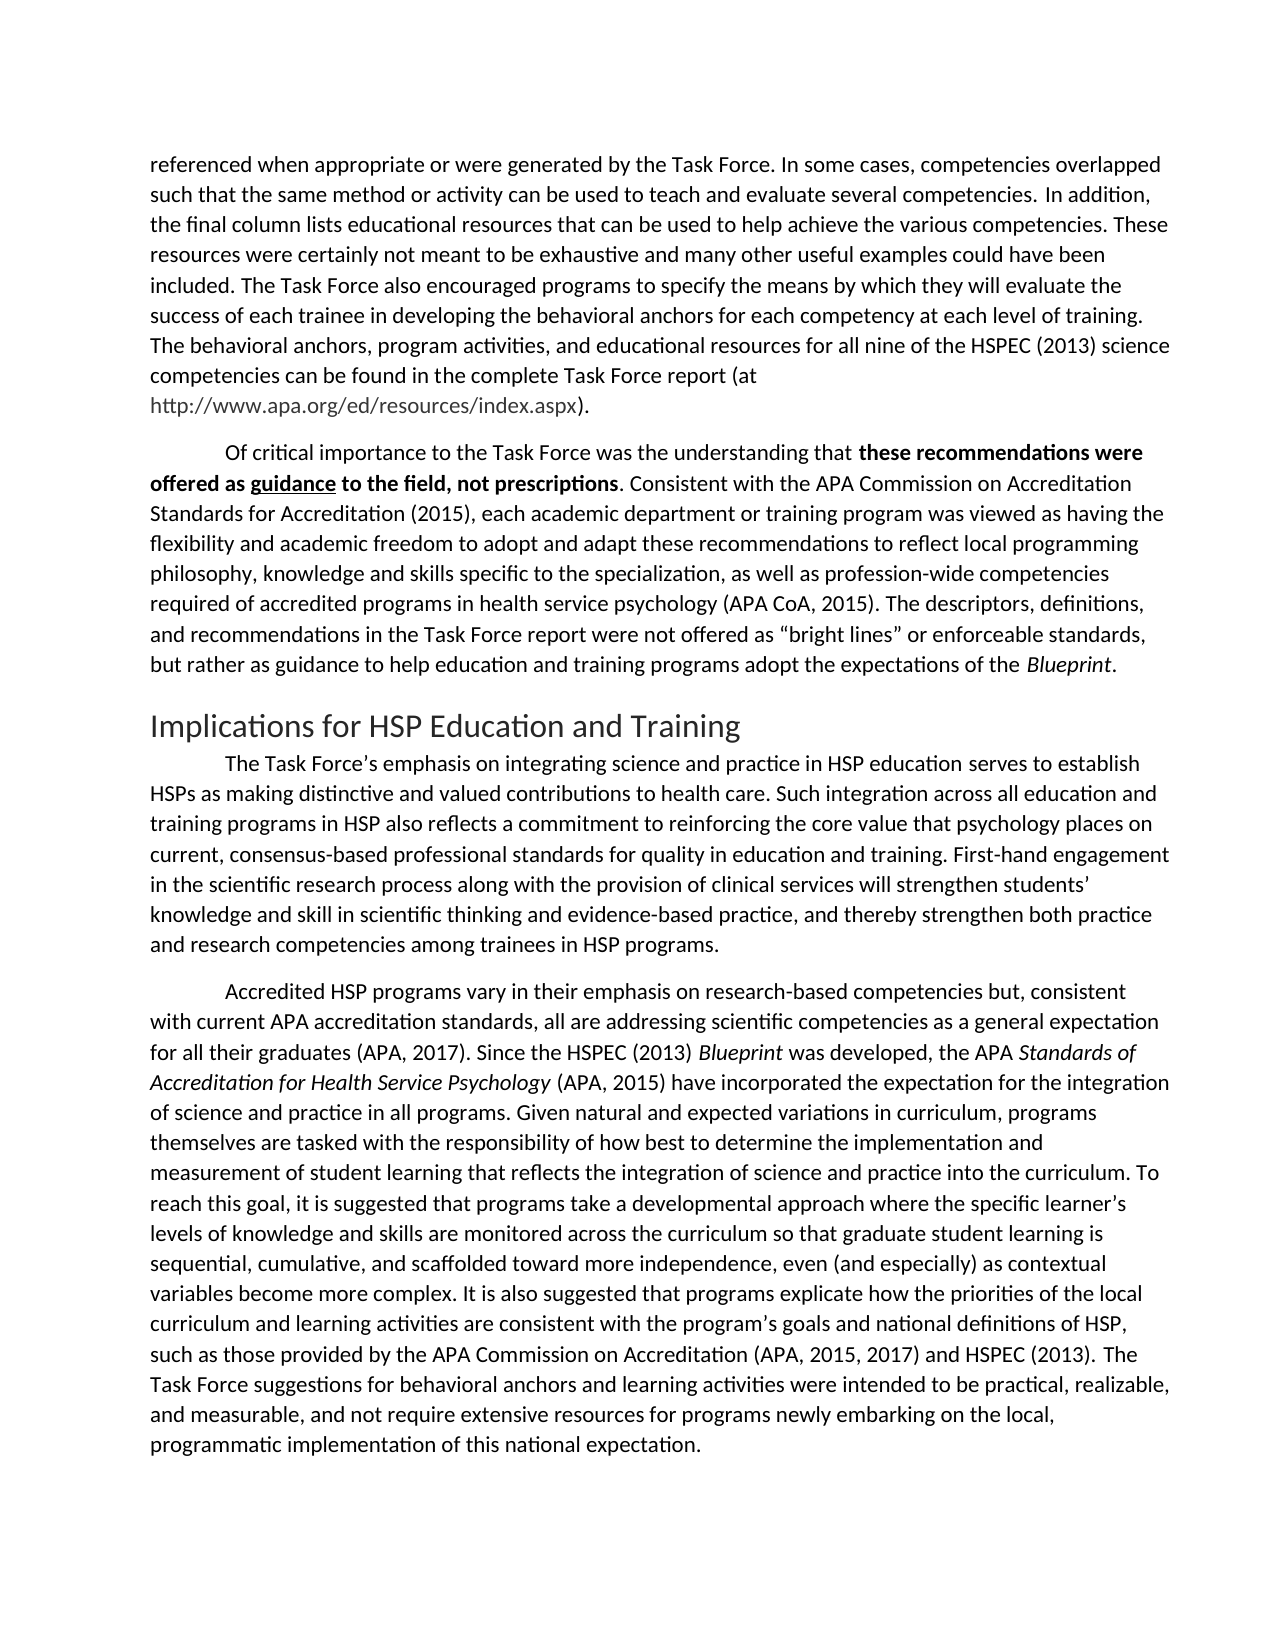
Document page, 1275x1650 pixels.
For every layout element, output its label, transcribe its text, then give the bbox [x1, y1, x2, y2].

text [150, 150, 1172, 420]
text Of critical importance to the Task Force was the understanding that these recommendations were offered as guidance to the field, not prescriptions. Consistent with the APA Commission on Accreditation Standards for Accreditation (2015), each academic department or training program was viewed as having the flexibility and academic freedom to adopt and adapt these recommendations to reflect local programming philosophy, knowledge and skills specific to the specialization, as well as profession-wide competencies required of accredited programs in health service psychology (APA CoA, 2015). The descriptors, definitions, and recommendations in the Task Force report were not offered as “bright lines” or enforceable standards, but rather as guidance to help education and training programs adopt the expectations of the Blueprint. [150, 438, 1172, 678]
subtitle Implications for HSP Education and Training [150, 705, 1172, 746]
text The Task Force’s emphasis on integrating science and practice in HSP education serves to establish HSPs as making distinctive and valued contributions to health care. Such integration across all education and training programs in HSP also reflects a commitment to reinforcing the core value that psychology places on current, consensus-based professional standards for quality in education and training. First-hand engagement in the scientific research process along with the provision of clinical services will strengthen students’ knowledge and skill in scientific thinking and evidence-based practice, and thereby strengthen both practice and research competencies among trainees in HSP programs. [150, 749, 1172, 958]
text Accredited HSP programs vary in their emphasis on research-based competencies but, consistent with current APA accreditation standards, all are addressing scientific competencies as a general expectation for all their graduates (APA, 2017). Since the HSPEC (2013) Blueprint was developed, the APA Standards of Accreditation for Health Service Psychology (APA, 2015) have incorporated the expectation for the integration of science and practice in all programs. Given natural and expected variations in curriculum, programs themselves are tasked with the responsibility of how best to determine the implementation and measurement of student learning that reflects the integration of science and practice into the curriculum. To reach this goal, it is suggested that programs take a developmental approach where the specific learner’s levels of knowledge and skills are monitored across the curriculum so that graduate student learning is sequential, cumulative, and scaffolded toward more independence, even (and especially) as contextual variables become more complex. It is also suggested that programs explicate how the priorities of the local curriculum and learning activities are consistent with the program’s goals and national definitions of HSP, such as those provided by the APA Commission on Accreditation (APA, 2015, 2017) and HSPEC (2013). The Task Force suggestions for behavioral anchors and learning activities were intended to be practical, realizable, and measurable, and not require extensive resources for programs newly embarking on the local, programmatic implementation of this national expectation. [150, 977, 1172, 1458]
